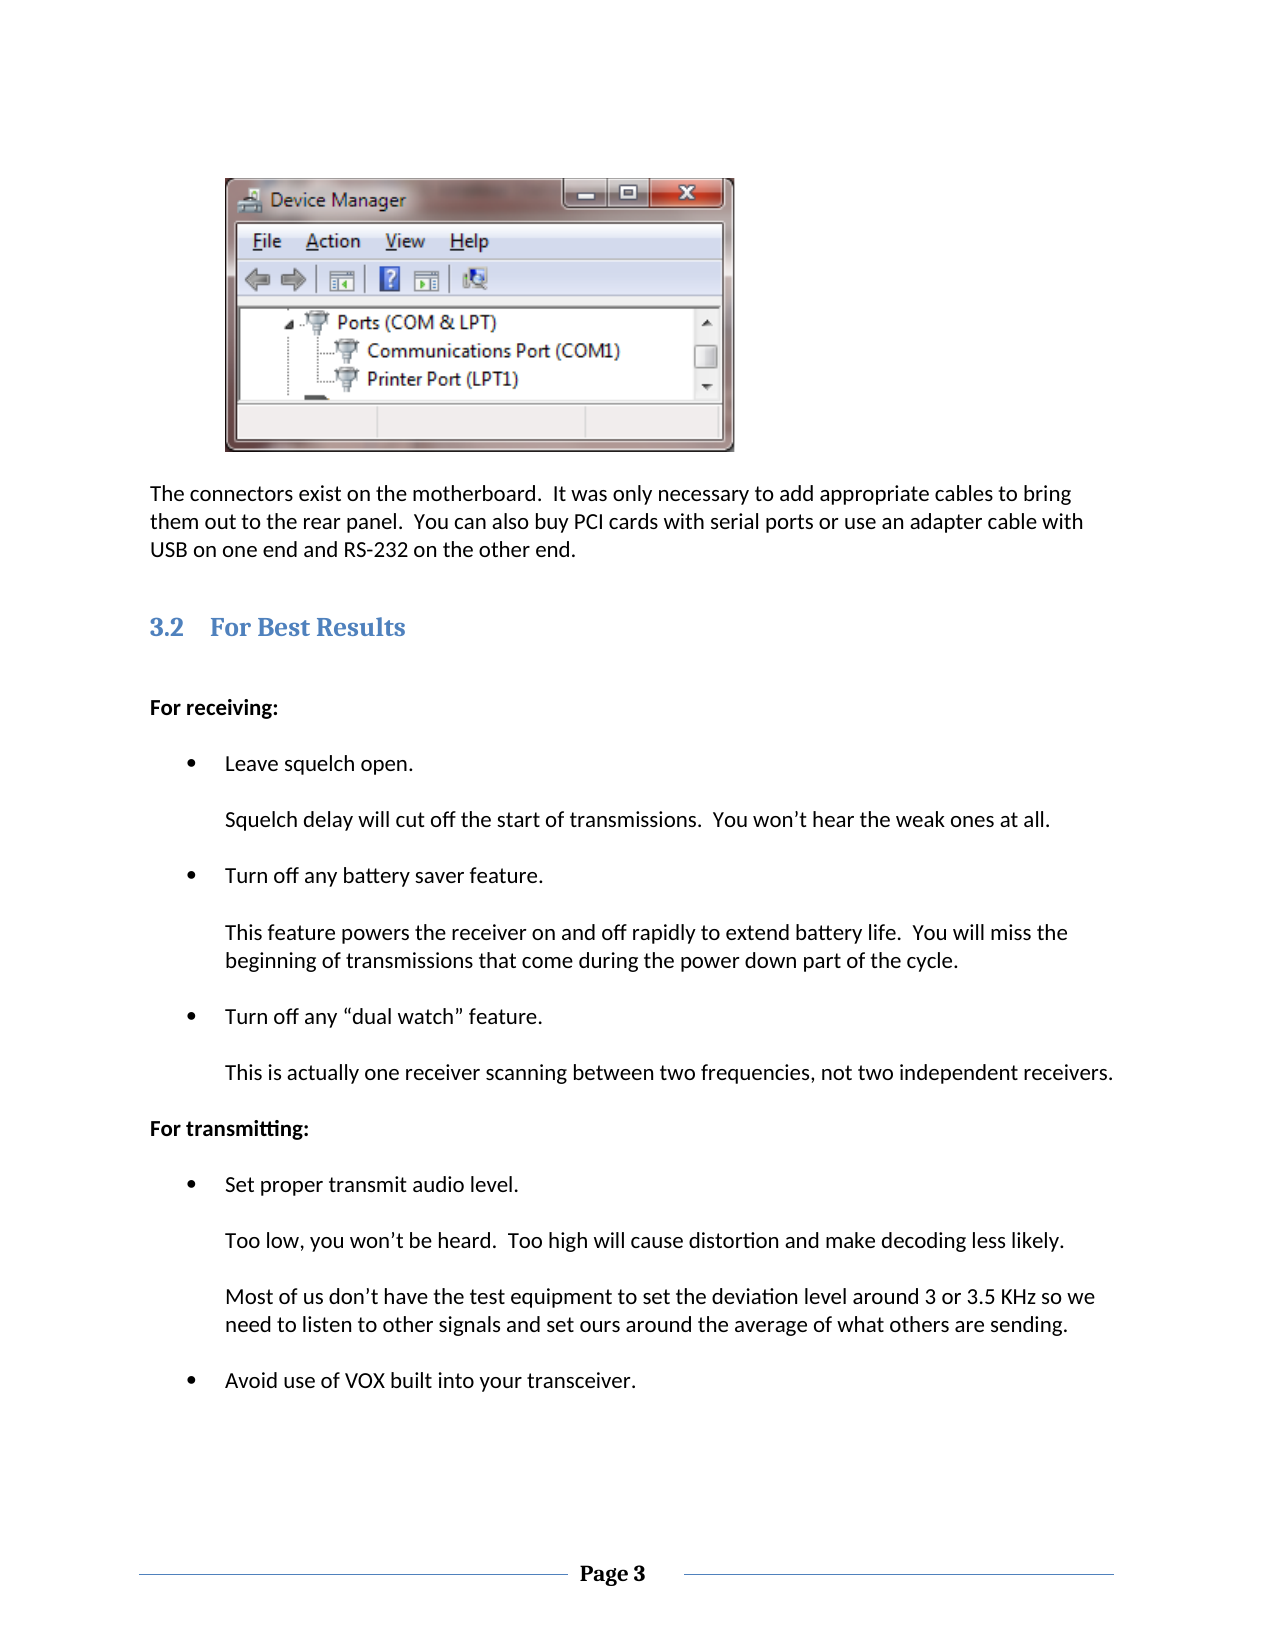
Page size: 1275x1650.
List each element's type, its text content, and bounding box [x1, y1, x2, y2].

text Too low, you won’t be heard. Too high will cause distortion and make decoding less likely. [225, 1226, 1125, 1254]
text For transmitting: [150, 1114, 1125, 1142]
list Set proper transmit audio level. [187, 1170, 1125, 1198]
list Turn off any battery saver feature. [187, 862, 1125, 890]
text Squelch delay will cut off the start of transmissions. You won’t hear the weak ones at all. [225, 806, 1125, 834]
text This is actually one receiver scanning between two frequencies, not two independent receivers. [225, 1058, 1125, 1086]
text The connectors exist on the motherboard. It was only necessary to add appropriate cables to bring them out to the rear panel. You can also buy PCI cards with serial ports or use an adapter cable with USB on one end and RS-232 on the other end. [150, 479, 1125, 563]
list Avoid use of VOX built into your transceiver. [187, 1366, 1125, 1394]
list Leave squelch open. [187, 749, 1125, 778]
picture [225, 178, 735, 452]
subtitle For Best Results [150, 612, 1125, 643]
subtitle For receiving: [150, 693, 1125, 722]
text Most of us don’t have the test equipment to set the deviation level around 3 or 3.5 KHz so we need to listen to other signals and set ours around the average of what others are sending. [225, 1282, 1125, 1338]
text This feature powers the receiver on and off rapidly to extend battery life. You will miss the beginning of transmissions that come during the power down part of the cycle. [225, 918, 1125, 974]
list Turn off any “dual watch” feature. [187, 1002, 1125, 1030]
